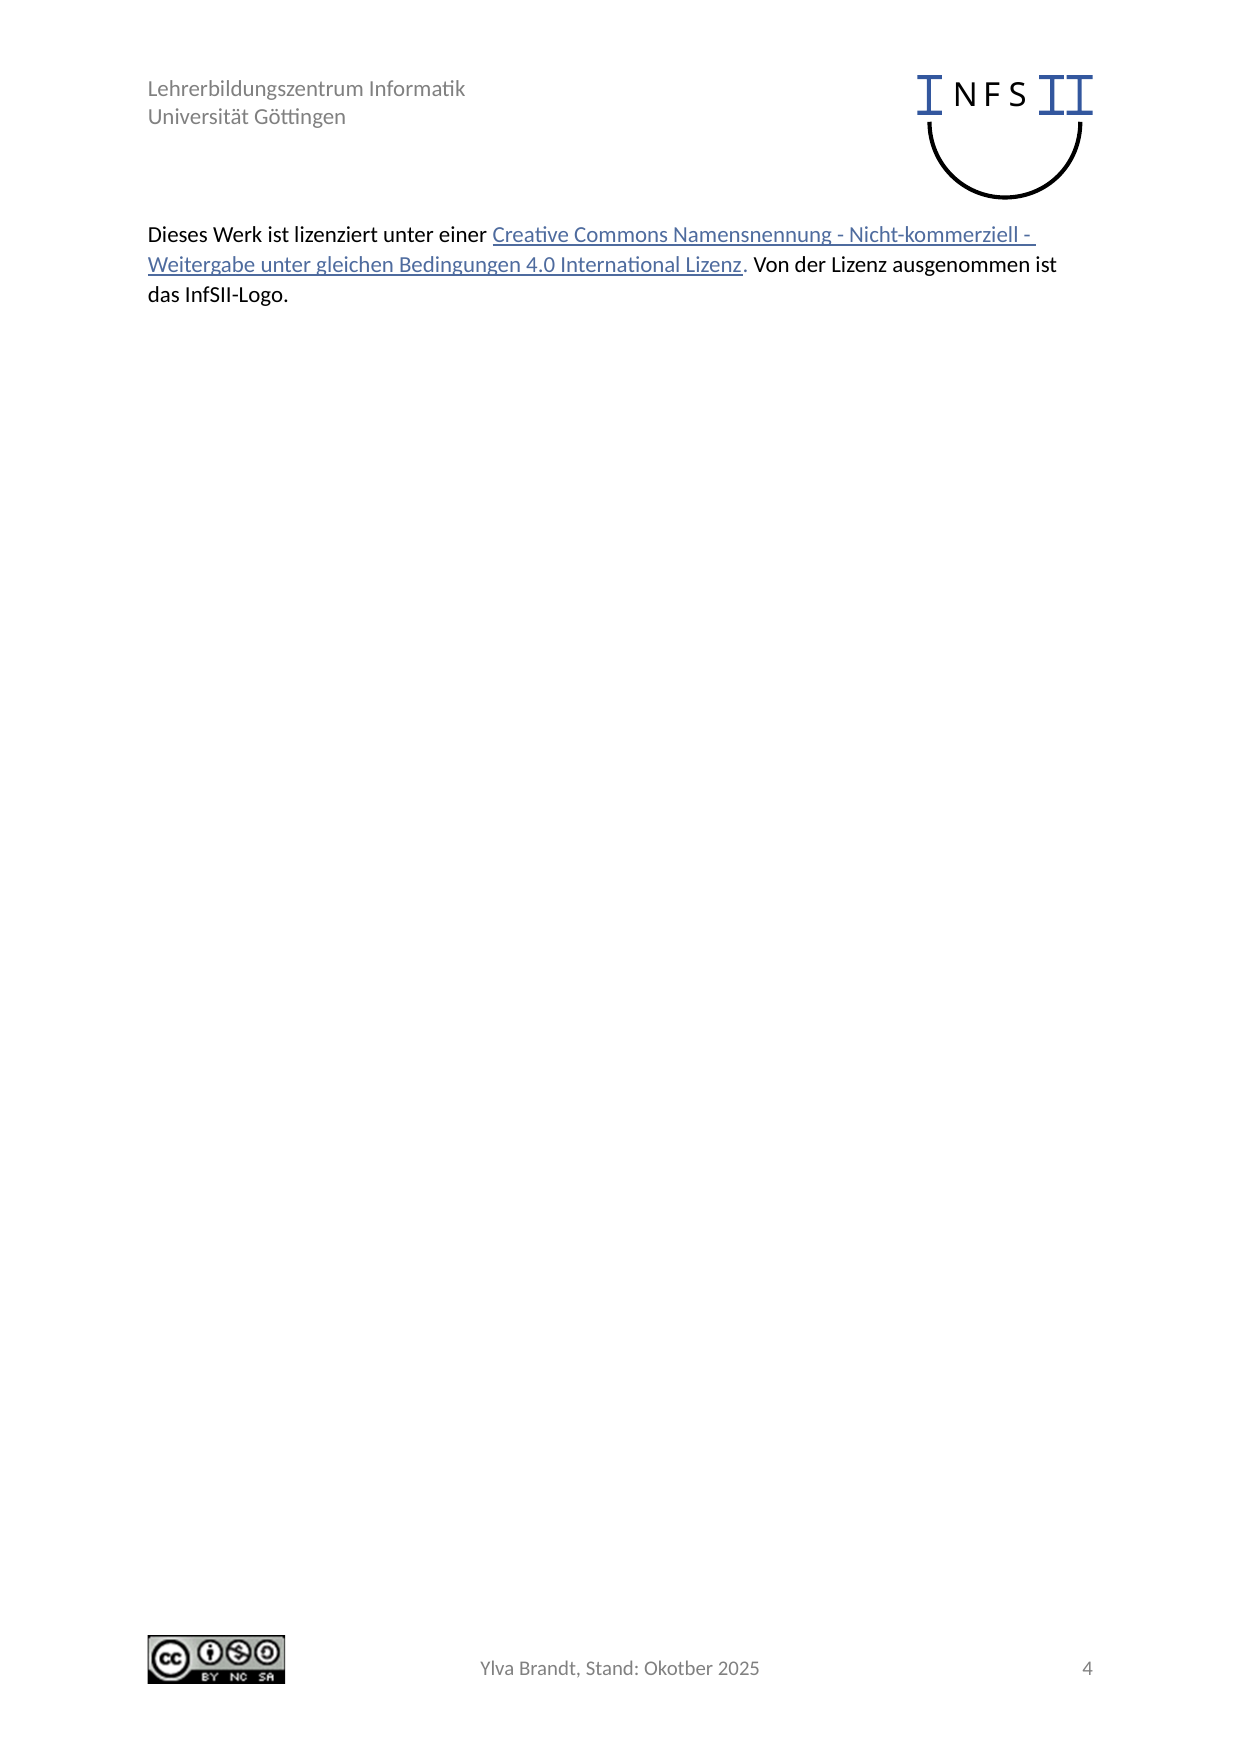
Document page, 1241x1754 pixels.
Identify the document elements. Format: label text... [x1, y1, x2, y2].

text Dieses Werk ist lizenziert unter einer Creative Commons Namensnennung - Nicht-kommerziell - Weitergabe unter gleichen Bedingungen 4.0 International Lizenz. Von der Lizenz ausgenommen ist das InfSII-Logo. [148, 220, 1093, 308]
picture [147, 1635, 286, 1684]
